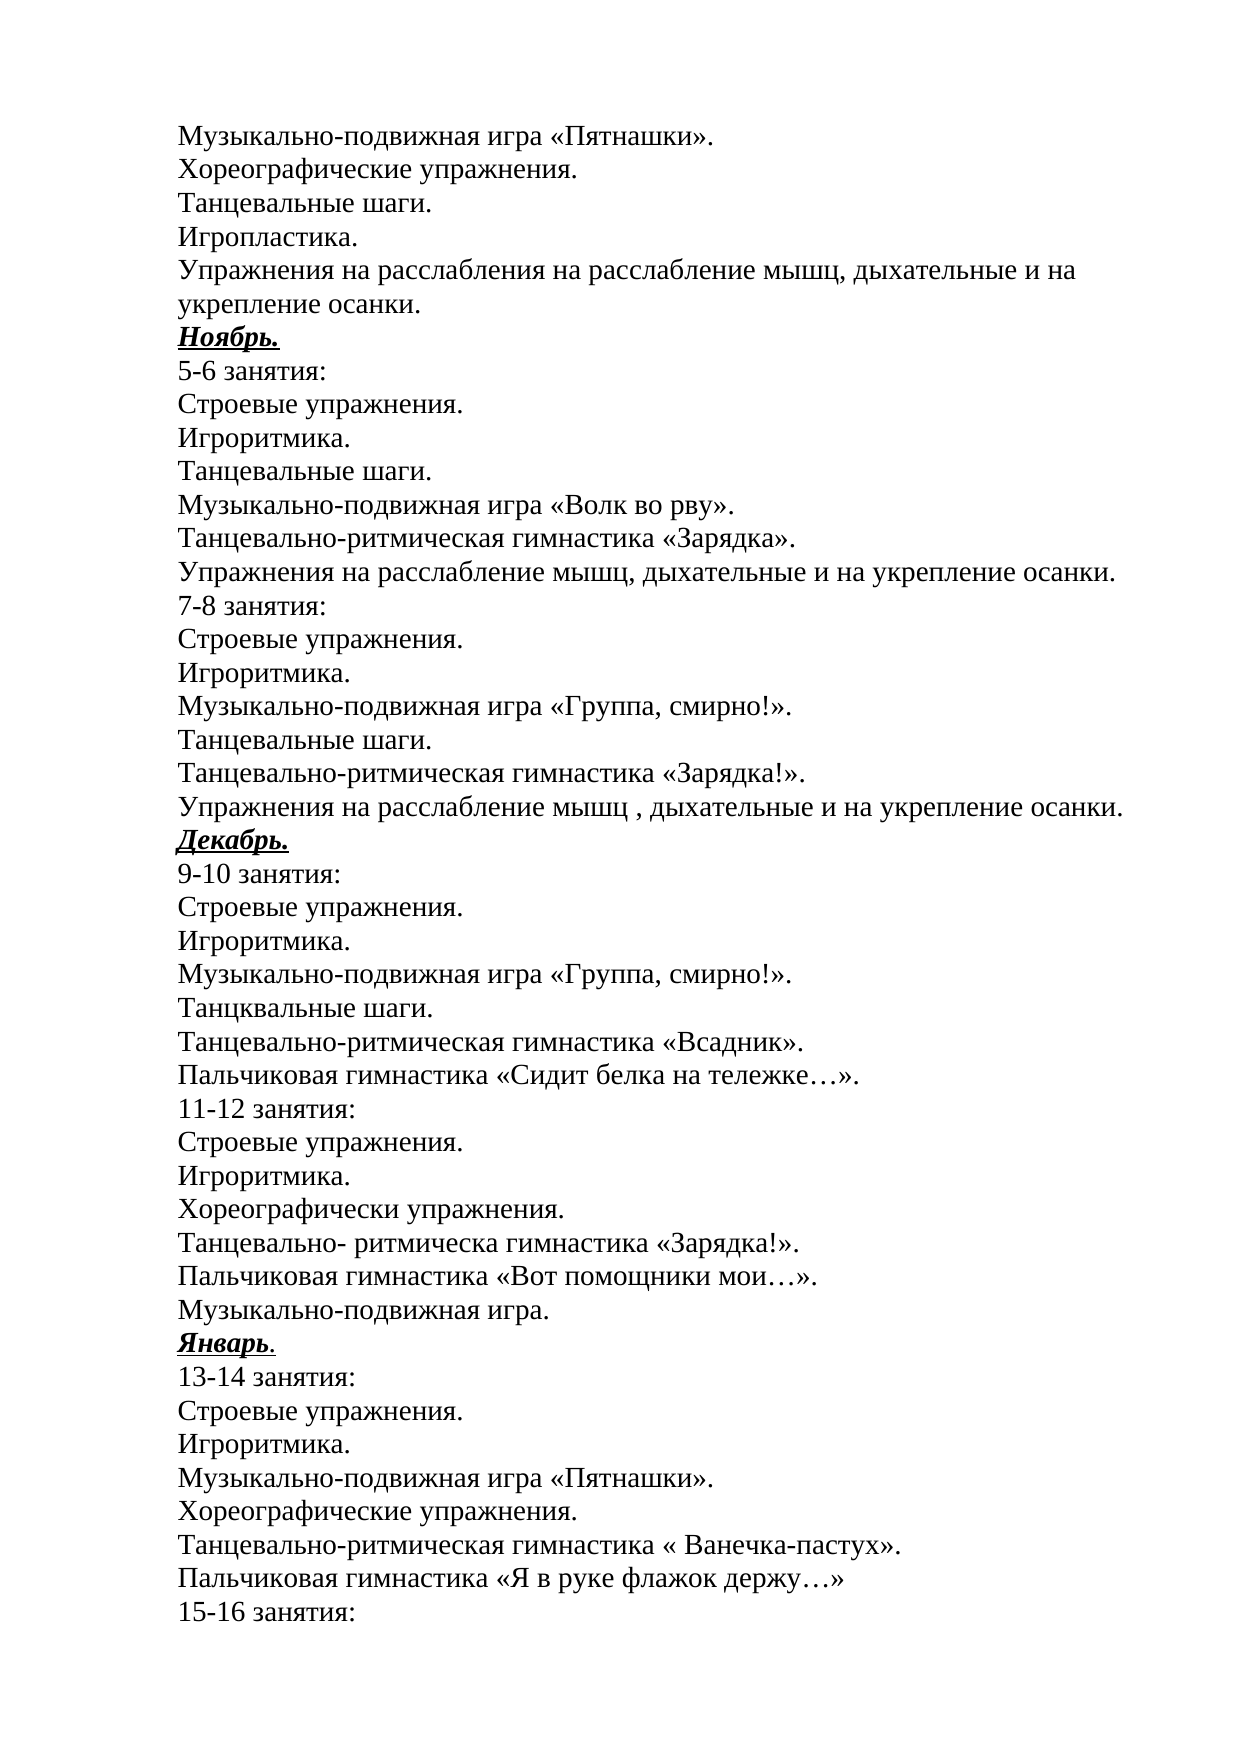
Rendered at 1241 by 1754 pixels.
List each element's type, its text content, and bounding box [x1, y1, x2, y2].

text 5-6 занятия: [177, 353, 1152, 386]
text Танцквальные шаги. [177, 990, 1152, 1024]
text Хореографические упражнения. [177, 1493, 1152, 1527]
text Упражнения на расслабление мышц , дыхательные и на укрепление осанки. [177, 789, 1152, 822]
text Хореографические упражнения. [177, 152, 1152, 185]
text Игроритмика. [177, 1158, 1152, 1191]
text Танцевально-ритмическая гимнастика «Всадник». [177, 1024, 1152, 1057]
text Декабрь. [177, 822, 1152, 856]
text 15-16 занятия: [177, 1594, 1152, 1627]
text Упражнения на расслабление мышц, дыхательные и на укрепление осанки. [177, 554, 1152, 588]
text Хореографически упражнения. [177, 1191, 1152, 1225]
text Музыкально-подвижная игра «Волк во рву». [177, 487, 1152, 521]
text Строевые упражнения. [177, 889, 1152, 923]
text Строевые упражнения. [177, 1393, 1152, 1426]
text Музыкально-подвижная игра «Группа, смирно!». [177, 688, 1152, 722]
text Пальчиковая гимнастика «Вот помощники мои…». [177, 1258, 1152, 1292]
text Танцевально-ритмическая гимнастика « Ванечка-пастух». [177, 1527, 1152, 1560]
text Строевые упражнения. [177, 1124, 1152, 1158]
text Музыкально-подвижная игра «Пятнашки». [177, 1460, 1152, 1493]
text Пальчиковая гимнастика «Сидит белка на тележке…». [177, 1057, 1152, 1091]
text Строевые упражнения. [177, 386, 1152, 420]
text Игроритмика. [177, 655, 1152, 688]
text Январь. [177, 1326, 1152, 1359]
text 11-12 занятия: [177, 1091, 1152, 1124]
text Танцевальные шаги. [177, 185, 1152, 219]
text Танцевальные шаги. [177, 722, 1152, 755]
text Игроритмика. [177, 420, 1152, 453]
text Ноябрь. [177, 319, 1152, 353]
text Упражнения на расслабления на расслабление мышц, дыхательные и на укрепление осанки. [177, 252, 1152, 319]
text Музыкально-подвижная игра «Группа, смирно!». [177, 957, 1152, 990]
text Музыкально-подвижная игра «Пятнашки». [177, 118, 1152, 152]
text 9-10 занятия: [177, 856, 1152, 889]
text Танцевально-ритмическая гимнастика «Зарядка». [177, 521, 1152, 554]
text 7-8 занятия: [177, 588, 1152, 621]
text Пальчиковая гимнастика «Я в руке флажок держу…» [177, 1560, 1152, 1594]
text Танцевально- ритмическа гимнастика «Зарядка!». [177, 1225, 1152, 1258]
text Музыкально-подвижная игра. [177, 1292, 1152, 1326]
text Строевые упражнения. [177, 621, 1152, 655]
text 13-14 занятия: [177, 1359, 1152, 1393]
text Танцевально-ритмическая гимнастика «Зарядка!». [177, 755, 1152, 789]
text Игроритмика. [177, 1426, 1152, 1460]
text Игропластика. [177, 219, 1152, 252]
text Игроритмика. [177, 923, 1152, 957]
text Танцевальные шаги. [177, 453, 1152, 487]
